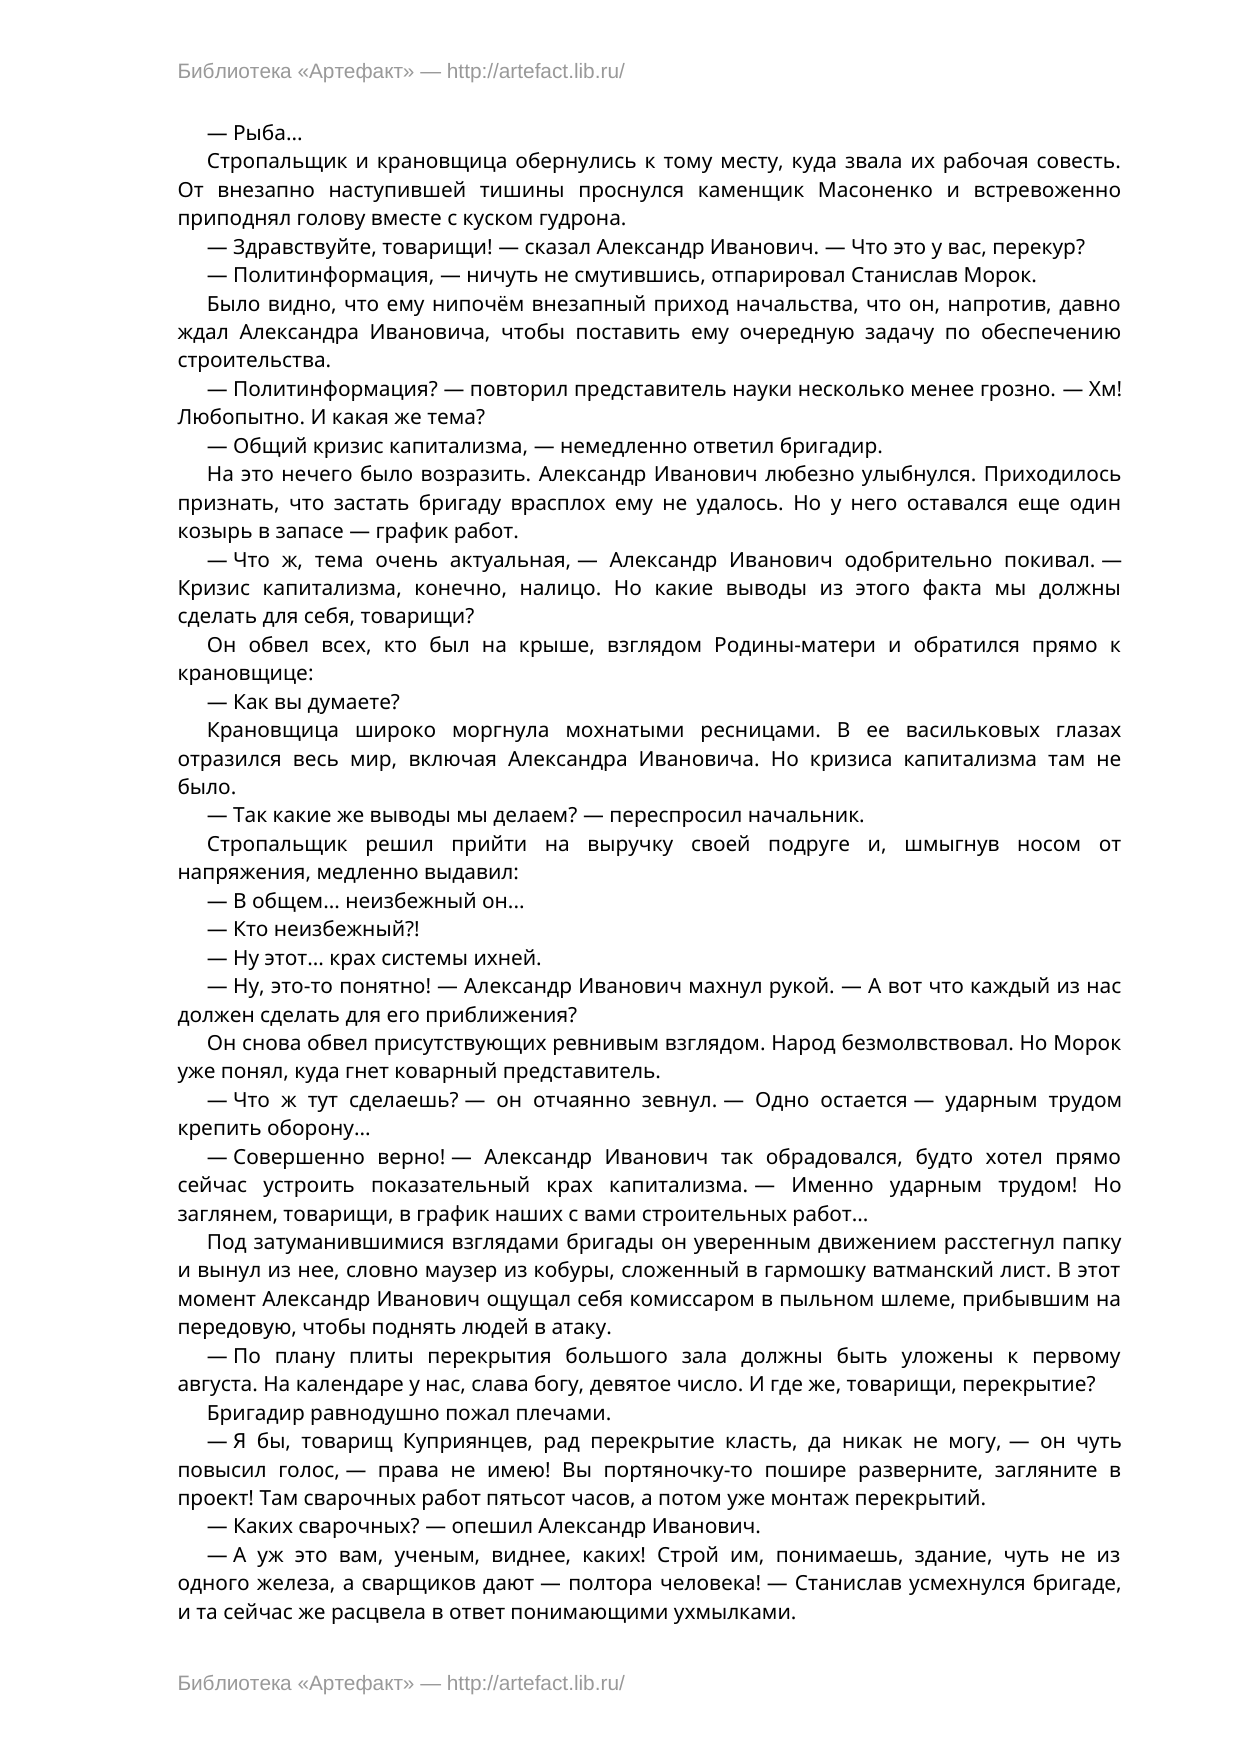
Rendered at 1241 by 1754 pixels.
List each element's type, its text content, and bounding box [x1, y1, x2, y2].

text Стропальщик решил прийти на выручку своей подруге и, шмыгнув носом от напряжения, медленно выдавил: [177, 829, 1122, 886]
text — Рыба... [177, 118, 1122, 147]
text — Я бы, товарищ Куприянцев, рад перекрытие класть, да никак не могу, — он чуть повысил голос, — права не имею! Вы портяночку-то пошире разверните, загляните в проект! Там сварочных работ пятьсот часов, а потом уже монтаж перекрытий. [177, 1426, 1122, 1512]
text — А уж это вам, ученым, виднее, каких! Строй им, понимаешь, здание, чуть не из одного железа, а сварщиков дают — полтора человека! — Станислав усмехнулся бригаде, и та сейчас же расцвела в ответ понимающими ухмылками. [177, 1540, 1122, 1625]
text Под затуманившимися взглядами бригады он уверенным движением расстегнул папку и вынул из нее, словно маузер из кобуры, сложенный в гармошку ватманский лист. В этот момент Александр Иванович ощущал себя комиссаром в пыльном шлеме, прибывшим на передовую, чтобы поднять людей в атаку. [177, 1227, 1122, 1341]
text Бригадир равнодушно пожал плечами. [177, 1398, 1122, 1426]
text — Ну этот... крах системы ихней. [177, 943, 1122, 971]
text — Совершенно верно! — Александр Иванович так обрадовался, будто хотел прямо сейчас устроить показательный крах капитализма. — Именно ударным трудом! Но заглянем, товарищи, в график наших с вами строительных работ... [177, 1142, 1122, 1227]
text Он обвел всех, кто был на крыше, взглядом Родины-матери и обратился прямо к крановщице: [177, 630, 1122, 687]
text — Здравствуйте, товарищи! — сказал Александр Иванович. — Что это у вас, перекур? [177, 232, 1122, 260]
text — Ну, это-то понятно! — Александр Иванович махнул рукой. — А вот что каждый из нас должен сделать для его приближения? [177, 971, 1122, 1028]
text Крановщица широко моргнула мохнатыми ресницами. В ее васильковых глазах отразился весь мир, включая Александра Ивановича. Но кризиса капитализма там не было. [177, 715, 1122, 801]
text — Что ж, тема очень актуальная, — Александр Иванович одобрительно покивал. — Кризис капитализма, конечно, налицо. Но какие выводы из этого факта мы должны сделать для себя, товарищи? [177, 545, 1122, 630]
text — В общем... неизбежный он... [177, 886, 1122, 914]
text Стропальщик и крановщица обернулись к тому месту, куда звала их рабочая совесть. От внезапно наступившей тишины проснулся каменщик Масоненко и встревоженно приподнял голову вместе с куском гудрона. [177, 147, 1122, 232]
text На это нечего было возразить. Александр Иванович любезно улыбнулся. Приходилось признать, что застать бригаду врасплох ему не удалось. Но у него оставался еще один козырь в запасе — график работ. [177, 459, 1122, 545]
text Он снова обвел присутствующих ревнивым взглядом. Народ безмолвствовал. Но Морок уже понял, куда гнет коварный представитель. [177, 1028, 1122, 1085]
text — Общий кризис капитализма, — немедленно ответил бригадир. [177, 431, 1122, 459]
text — Так какие же выводы мы делаем? — переспросил начальник. [177, 801, 1122, 829]
text — Каких сварочных? — опешил Александр Иванович. [177, 1512, 1122, 1540]
text — Политинформация, — ничуть не смутившись, отпарировал Станислав Морок. [177, 260, 1122, 289]
text — Как вы думаете? [177, 687, 1122, 715]
text — Что ж тут сделаешь? — он отчаянно зевнул. — Одно остается — ударным трудом крепить оборону... [177, 1085, 1122, 1142]
text — Кто неизбежный?! [177, 914, 1122, 943]
text Было видно, что ему нипочём внезапный приход начальства, что он, напротив, давно ждал Александра Ивановича, чтобы поставить ему очередную задачу по обеспечению строительства. [177, 289, 1122, 374]
text — Политинформация? — повторил представитель науки несколько менее грозно. — Хм! Любопытно. И какая же тема? [177, 374, 1122, 431]
text — По плану плиты перекрытия большого зала должны быть уложены к первому августа. На календаре у нас, слава богу, девятое число. И где же, товарищи, перекрытие? [177, 1341, 1122, 1398]
